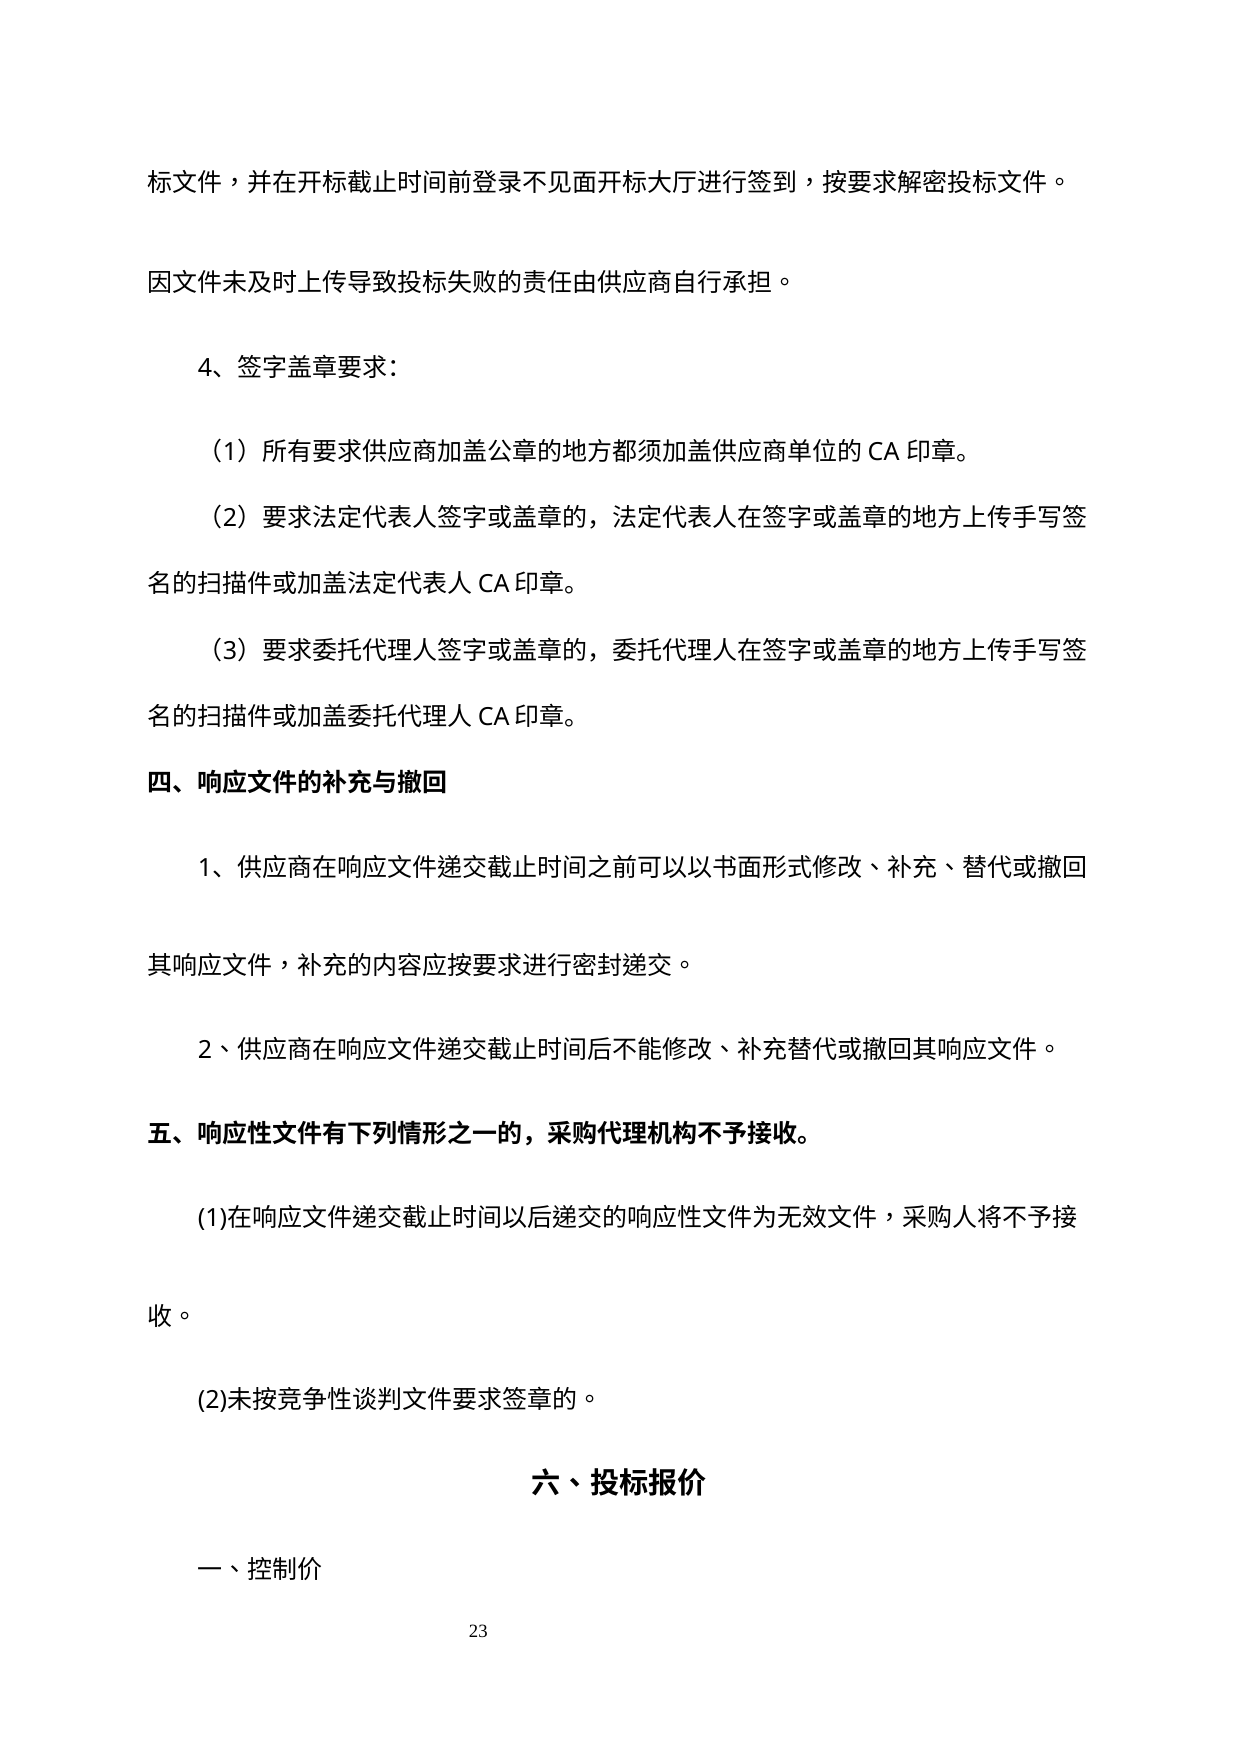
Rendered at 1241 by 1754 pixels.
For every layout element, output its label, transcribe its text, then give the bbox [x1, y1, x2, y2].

subtitle 四、响应文件的补充与撤回 [148, 748, 1090, 814]
text （2）要求法定代表人签字或盖章的，法定代表人在签字或盖章的地方上传手写签名的扫描件或加盖法定代表人CA印章。 [148, 483, 1090, 615]
text (2)未按竞争性谈判文件要求签章的。 [148, 1366, 1090, 1432]
text (1)在响应文件递交截止时间以后递交的响应性文件为无效文件，采购人将不予接收。 [148, 1183, 1090, 1349]
text 2、供应商在响应文件递交截止时间后不能修改、补充替代或撤回其响应文件。 [148, 1014, 1090, 1081]
text 五、响应性文件有下列情形之一的，采购代理机构不予接收。 [148, 1099, 1090, 1165]
text 4、签字盖章要求： [148, 332, 1090, 398]
text 1、供应商在响应文件递交截止时间之前可以以书面形式修改、补充、替代或撤回其响应文件，补充的内容应按要求进行密封递交。 [148, 832, 1090, 998]
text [148, 148, 1090, 314]
text （3）要求委托代理人签字或盖章的，委托代理人在签字或盖章的地方上传手写签名的扫描件或加盖委托代理人CA印章。 [148, 615, 1090, 748]
text （1）所有要求供应商加盖公章的地方都须加盖供应商单位的 CA 印章。 [148, 416, 1090, 483]
text 六、投标报价 [148, 1449, 1090, 1515]
text 一、控制价 [148, 1535, 1090, 1601]
